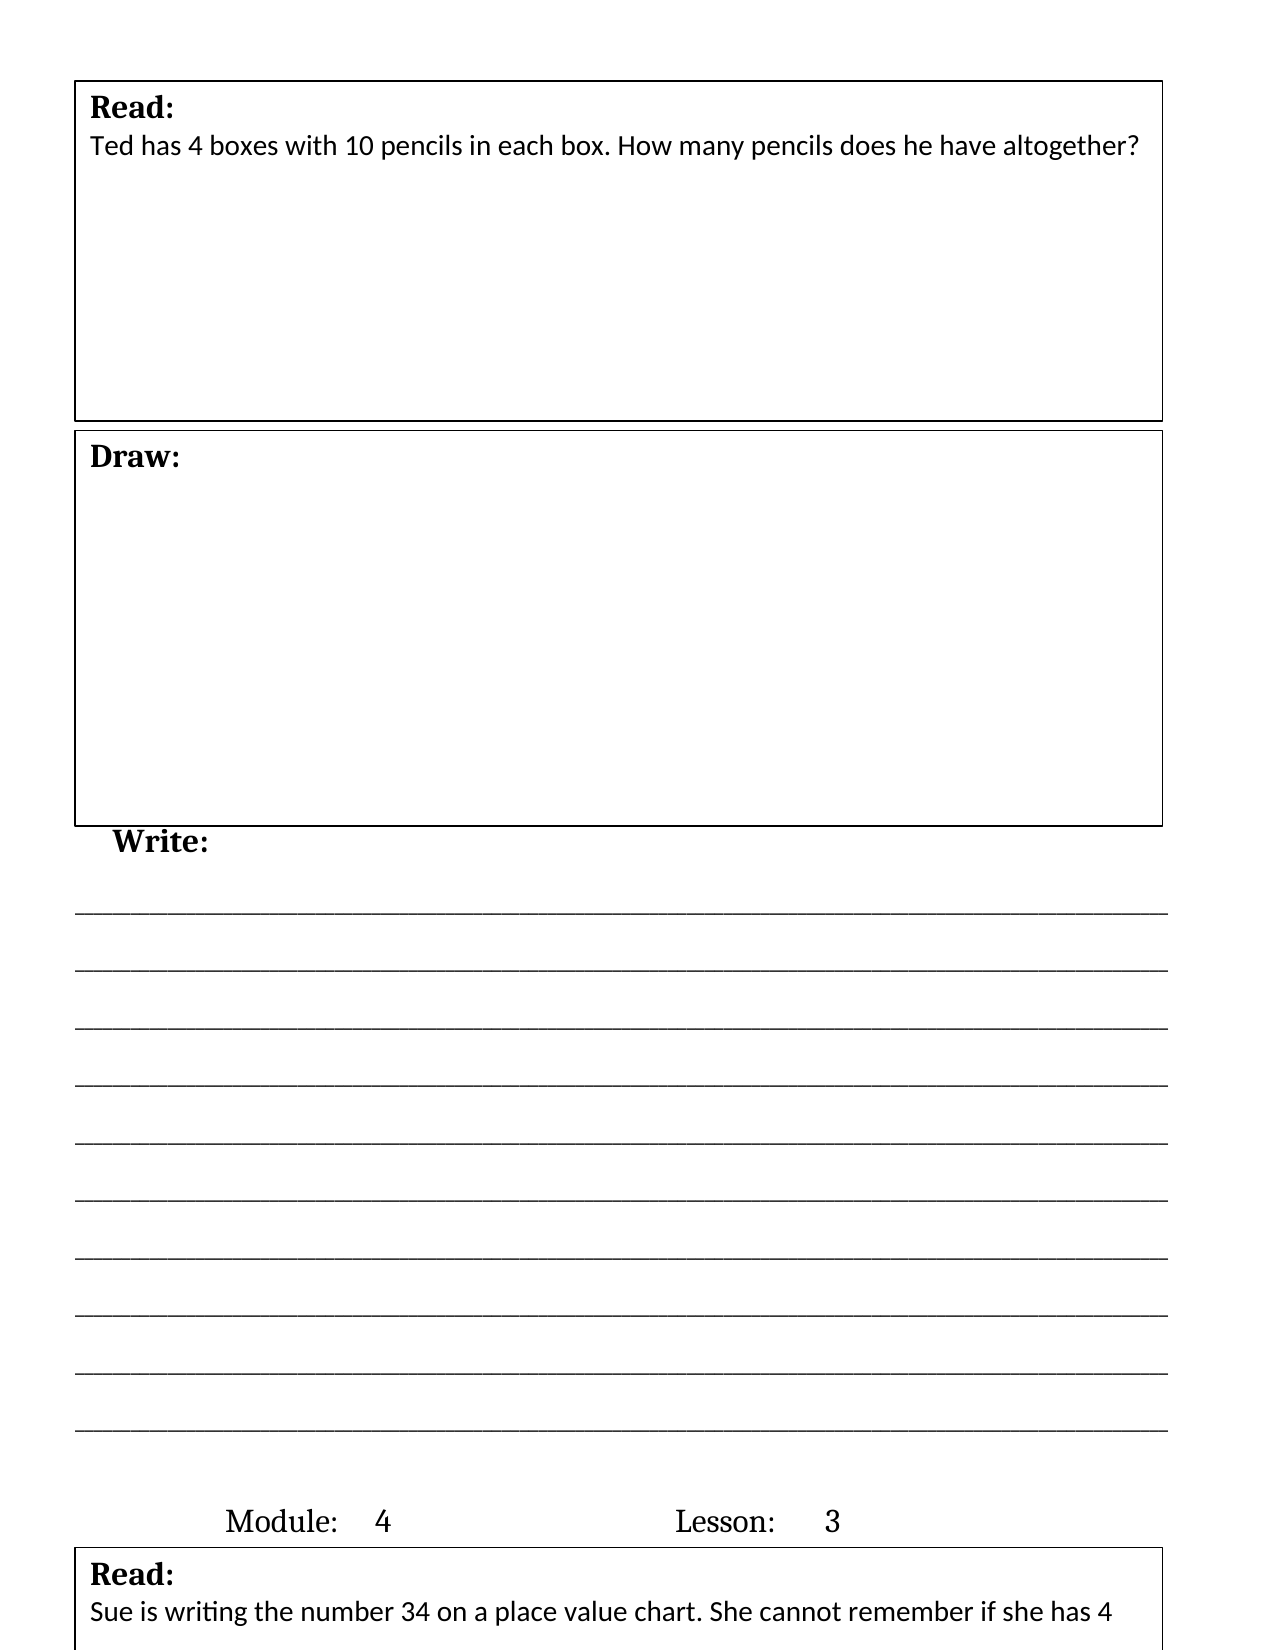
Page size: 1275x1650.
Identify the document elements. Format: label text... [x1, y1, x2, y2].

text ______________________________________________________________________________________________________________________ [75, 1292, 1200, 1321]
text ______________________________________________________________________________________________________________________ [75, 1349, 1200, 1378]
text ______________________________________________________________________________________________________________________ [75, 1177, 1200, 1206]
text Write: [112, 822, 1200, 861]
text ______________________________________________________________________________________________________________________ [75, 947, 1200, 976]
text ______________________________________________________________________________________________________________________ [75, 1062, 1200, 1091]
text ______________________________________________________________________________________________________________________ [75, 1004, 1200, 1033]
text Module: 4 Lesson: 3 [150, 1503, 1200, 1541]
text ______________________________________________________________________________________________________________________ [75, 1234, 1200, 1263]
text ______________________________________________________________________________________________________________________ [75, 1407, 1200, 1436]
text ______________________________________________________________________________________________________________________ [75, 889, 1200, 918]
text ______________________________________________________________________________________________________________________ [75, 1119, 1200, 1148]
